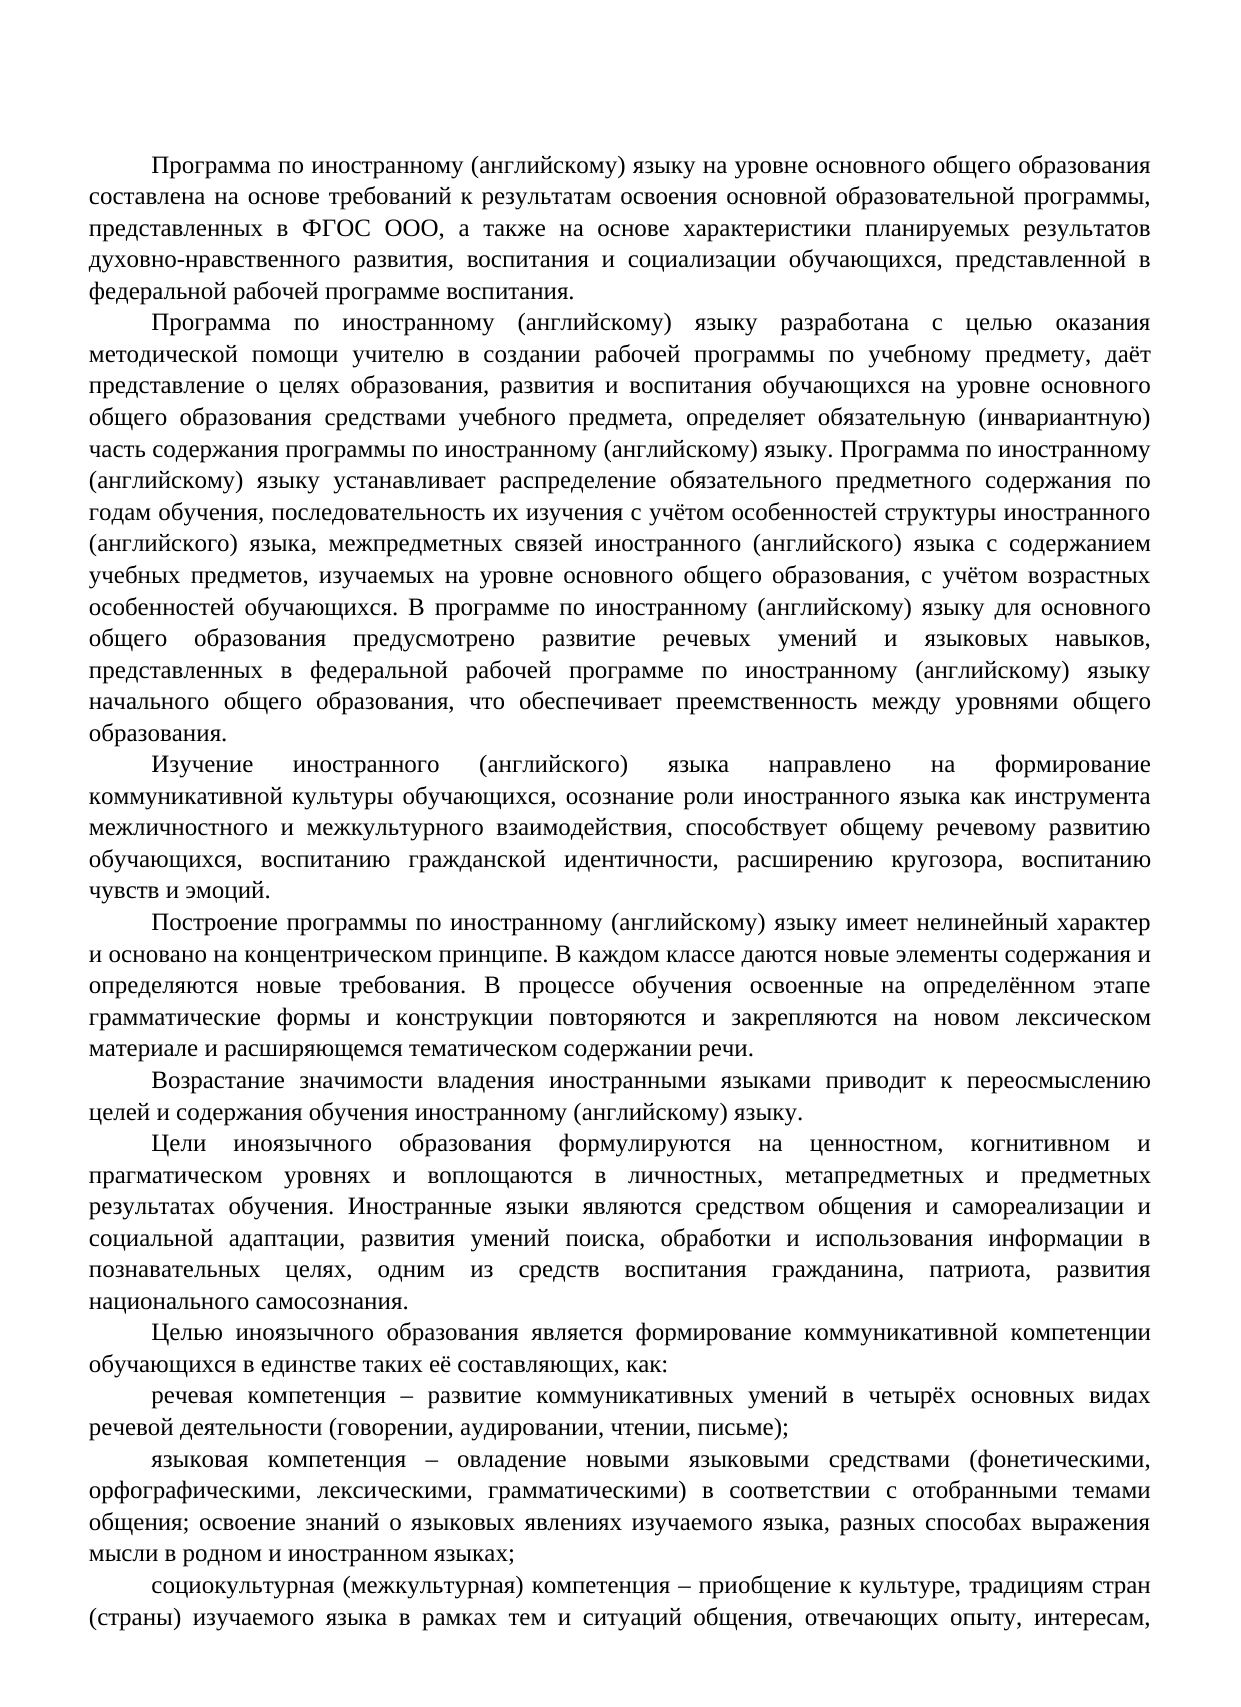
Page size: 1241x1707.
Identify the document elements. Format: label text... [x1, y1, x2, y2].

text Цели иноязычного образования формулируются на ценностном, когнитивном и прагматическом уровнях и воплощаются в личностных, метапредметных и предметных результатах обучения. Иностранные языки являются средством общения и самореализации и социальной адаптации, развития умений поиска, обработки и использования информации в познавательных целях, одним из средств воспитания гражданина, патриота, развития национального самосознания. [89, 1128, 1152, 1315]
text Программа по иностранному (английскому) языку на уровне основного общего образования составлена на основе требований к результатам освоения основной образовательной программы, представленных в ФГОС ООО, а также на основе характеристики планируемых результатов духовно-нравственного развития, воспитания и социализации обучающихся, представленной в федеральной рабочей программе воспитания. [89, 150, 1152, 305]
text Целью иноязычного образования является формирование коммуникативной компетенции обучающихся в единстве таких её составляющих, как: [89, 1317, 1152, 1378]
text речевая компетенция – развитие коммуникативных умений в четырёх основных видах речевой деятельности (говорении, аудировании, чтении, письме); [89, 1381, 1152, 1441]
text Программа по иностранному (английскому) языку разработана с целью оказания методической помощи учителю в создании рабочей программы по учебному предмету, даёт представление о целях образования, развития и воспитания обучающихся на уровне основного общего образования средствами учебного предмета, определяет обязательную (инвариантную) часть содержания программы по иностранному (английскому) языку. Программа по иностранному (английскому) языку устанавливает распределение обязательного предметного содержания по годам обучения, последовательность их изучения с учётом особенностей структуры иностранного (английского) языка, межпредметных связей иностранного (английского) языка с содержанием учебных предметов, изучаемых на уровне основного общего образования, с учётом возрастных особенностей обучающихся. В программе по иностранному (английскому) языку для основного общего образования предусмотрено развитие речевых умений и языковых навыков, представленных в федеральной рабочей программе по иностранному (английскому) языку начального общего образования, что обеспечивает преемственность между уровнями общего образования. [89, 307, 1152, 747]
text Возрастание значимости владения иностранными языками приводит к переосмыслению целей и содержания обучения иностранному (английскому) языку. [89, 1065, 1152, 1125]
text Изучение иностранного (английского) языка направлено на формирование коммуникативной культуры обучающихся, осознание роли иностранного языка как инструмента межличностного и межкультурного взаимодействия, способствует общему речевому развитию обучающихся, воспитанию гражданской идентичности, расширению кругозора, воспитанию чувств и эмоций. [89, 749, 1152, 904]
text языковая компетенция – овладение новыми языковыми средствами (фонетическими, орфографическими, лексическими, грамматическими) в соответствии c отобранными темами общения; освоение знаний о языковых явлениях изучаемого языка, разных способах выражения мысли в родном и иностранном языках; [89, 1444, 1152, 1567]
text Построение программы по иностранному (английскому) языку имеет нелинейный характер и основано на концентрическом принципе. В каждом классе даются новые элементы содержания и определяются новые требования. В процессе обучения освоенные на определённом этапе грамматические формы и конструкции повторяются и закрепляются на новом лексическом материале и расширяющемся тематическом содержании речи. [89, 907, 1152, 1062]
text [89, 1570, 1152, 1630]
